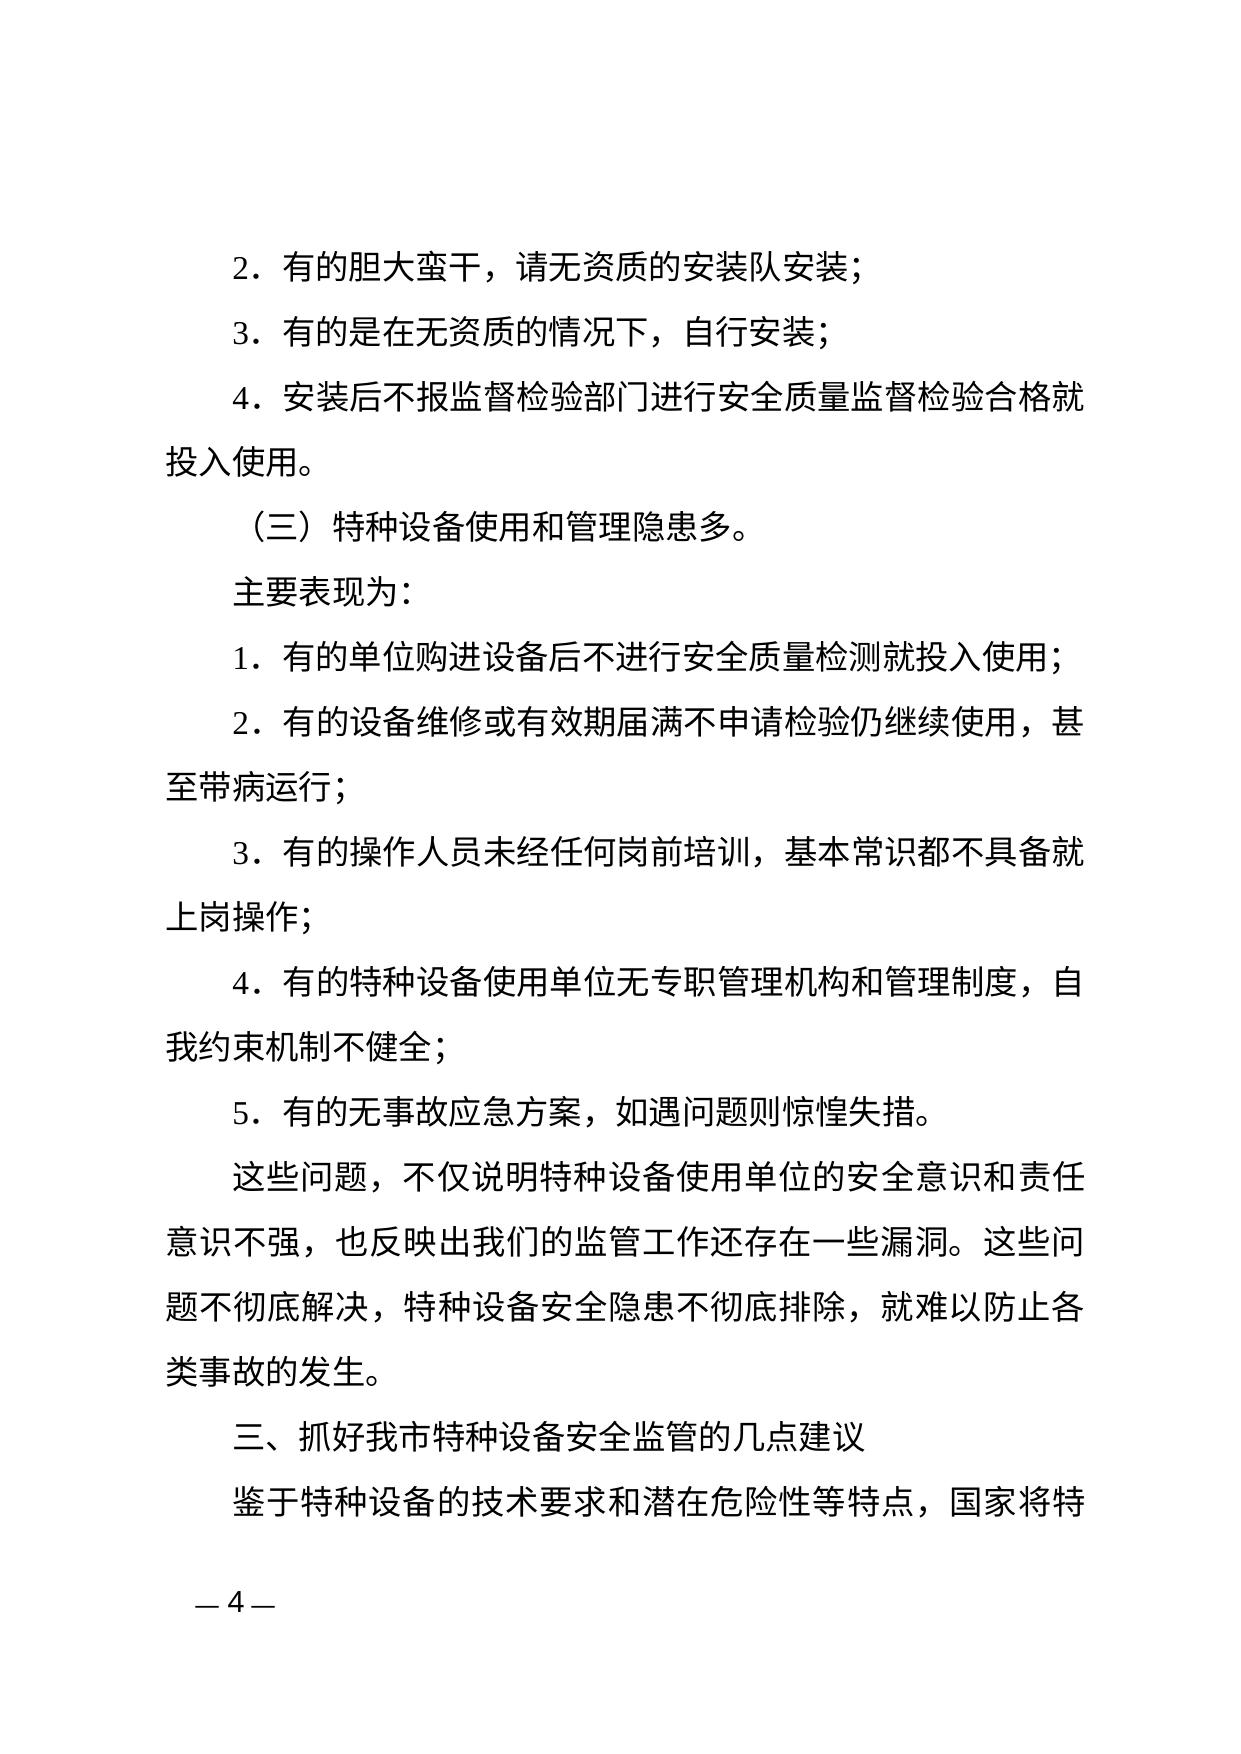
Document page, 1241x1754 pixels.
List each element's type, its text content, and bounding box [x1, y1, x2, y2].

text 4．有的特种设备使用单位无专职管理机构和管理制度，自我约束机制不健全； [165, 948, 1087, 1078]
text 3．有的是在无资质的情况下，自行安装； [165, 298, 1087, 363]
text 主要表现为： [165, 558, 1087, 623]
text 三、抓好我市特种设备安全监管的几点建议 [165, 1403, 1087, 1468]
text 2．有的设备维修或有效期届满不申请检验仍继续使用，甚至带病运行； [165, 688, 1087, 818]
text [165, 1468, 1087, 1533]
text 这些问题，不仅说明特种设备使用单位的安全意识和责任意识不强，也反映出我们的监管工作还存在一些漏洞。这些问题不彻底解决，特种设备安全隐患不彻底排除，就难以防止各类事故的发生。 [165, 1143, 1087, 1403]
text 4．安装后不报监督检验部门进行安全质量监督检验合格就投入使用。 [165, 363, 1087, 493]
text 2．有的胆大蛮干，请无资质的安装队安装； [165, 233, 1087, 298]
text 5．有的无事故应急方案，如遇问题则惊惶失措。 [165, 1078, 1087, 1143]
text 1．有的单位购进设备后不进行安全质量检测就投入使用； [165, 623, 1087, 688]
text 3．有的操作人员未经任何岗前培训，基本常识都不具备就上岗操作； [165, 818, 1087, 948]
text （三）特种设备使用和管理隐患多。 [165, 493, 1087, 558]
